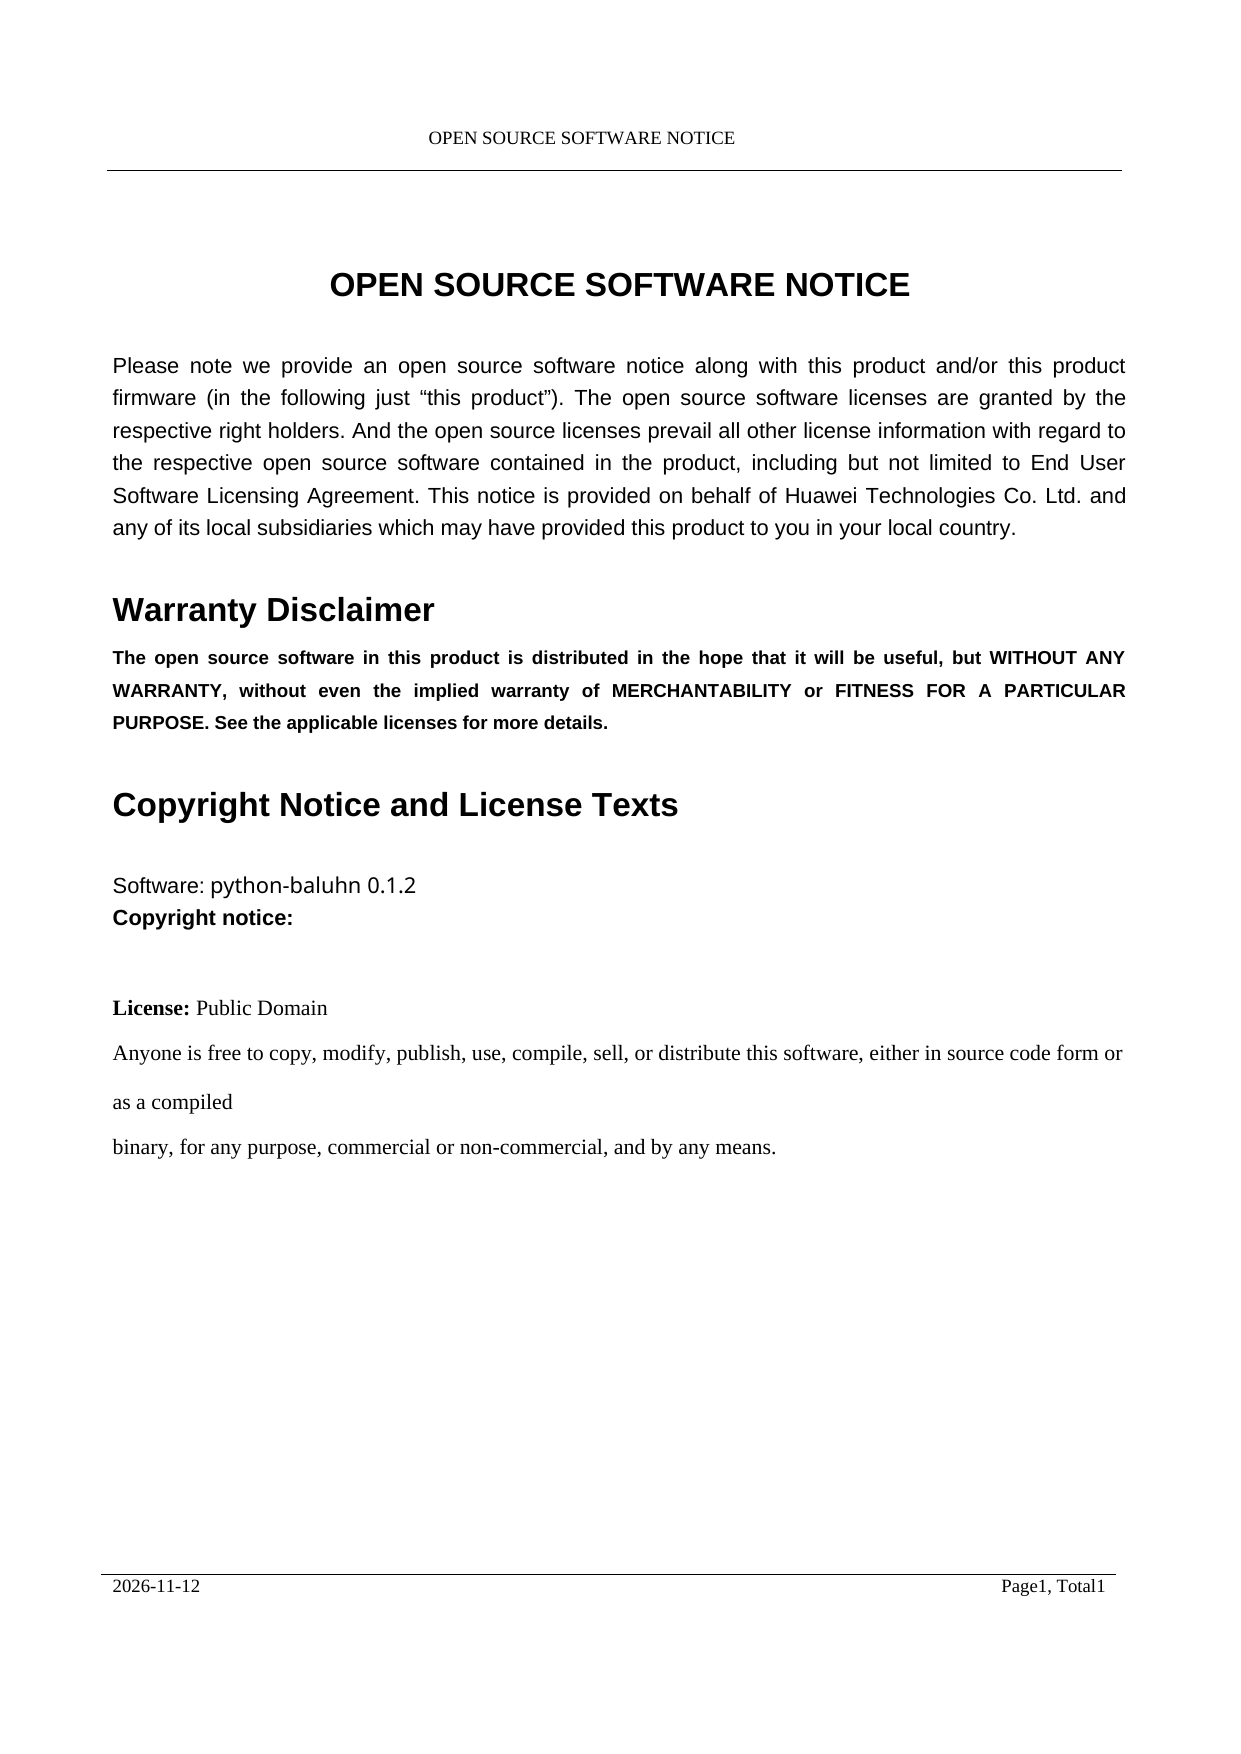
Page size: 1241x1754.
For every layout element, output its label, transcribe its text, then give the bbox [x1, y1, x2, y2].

text Copyright Notice and License Texts [112, 771, 1128, 836]
text The open source software in this product is distributed in the hope that it will be useful, but WITHOUT ANY WARRANTY, without even the implied warranty of MERCHANTABILITY or FITNESS FOR A PARTICULAR PURPOSE. See the applicable licenses for more details. [112, 641, 1128, 739]
text Please note we provide an open source software notice along with this product and/or this product firmware (in the following just “this product”). The open source software licenses are granted by the respective right holders. And the open source licenses prevail all other license information with regard to the respective open source software contained in the product, including but not limited to End User Software Licensing Agreement. This notice is provided on behalf of Huawei Technologies Co. Ltd. and any of its local subsidiaries which may have provided this product to you in your local country. [112, 349, 1128, 544]
text binary, for any purpose, commercial or non-commercial, and by any means. [112, 1131, 1128, 1163]
text Copyright notice: [112, 901, 1128, 934]
text License: Public Domain [112, 992, 1128, 1024]
text Software: python-baluhn 0.1.2 [112, 869, 1128, 901]
text Anyone is free to copy, modify, publish, use, compile, sell, or distribute this software, either in source code form or as a compiled [112, 1037, 1128, 1118]
text OPEN SOURCE SOFTWARE NOTICE [112, 251, 1128, 316]
text Warranty Disclaimer [112, 576, 1128, 641]
